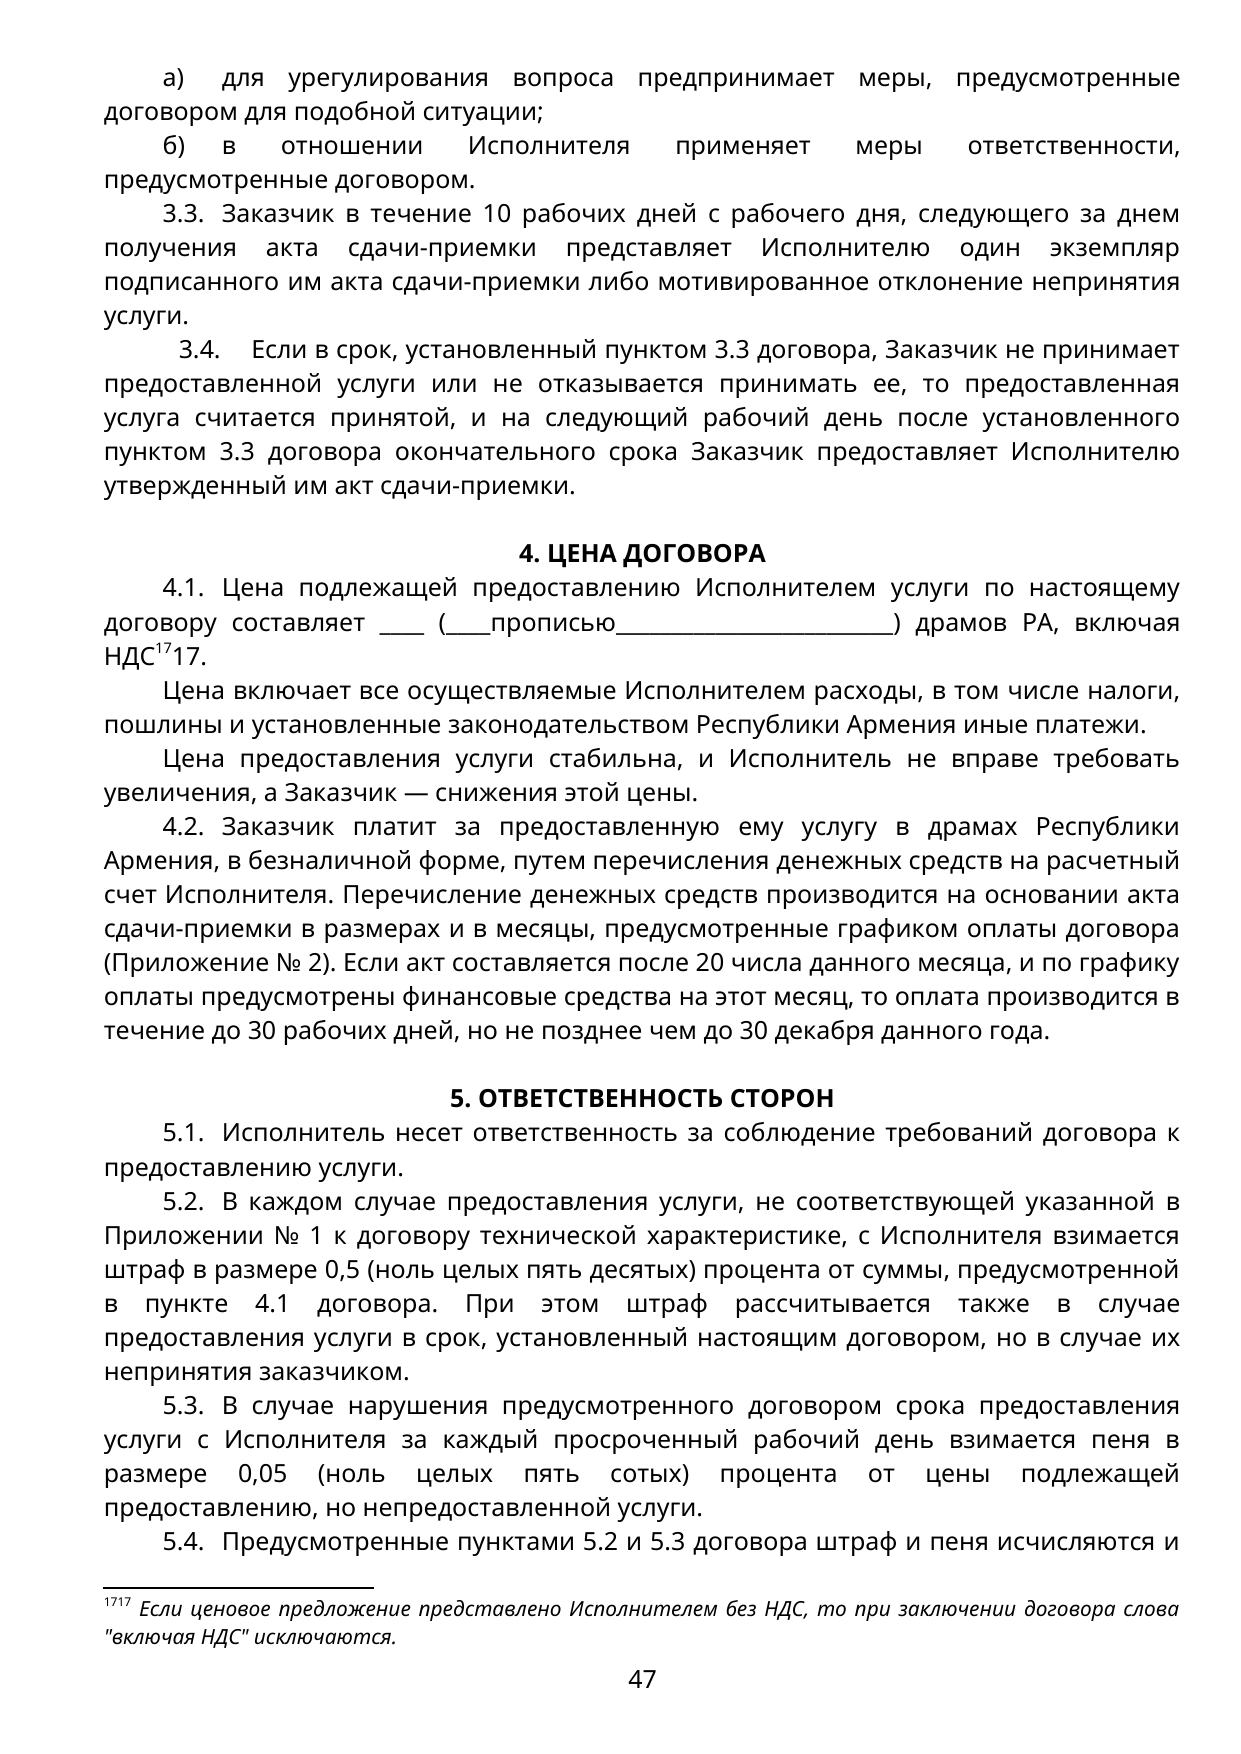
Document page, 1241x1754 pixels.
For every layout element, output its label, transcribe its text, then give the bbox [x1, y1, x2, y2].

text 4.2. Заказчик платит за предоставленную ему услугу в драмах Республики Армения, в безналичной форме, путем перечисления денежных средств на расчетный счет Исполнителя. Перечисление денежных средств производится на основании акта сдачи-приемки в размерах и в месяцы, предусмотренные графиком оплаты договора (Приложение № 2). Если акт составляется после 20 числа данного месяца, и по графику оплаты предусмотрены финансовые средства на этот месяц, то оплата производится в течение до 30 рабочих дней, но не позднее чем до 30 декабря данного года. [103, 808, 1181, 1047]
text 5.3. В случае нарушения предусмотренного договором срока предоставления услуги с Исполнителя за каждый просроченный рабочий день взимается пеня в размере 0,05 (ноль целых пять сотых) процента от цены подлежащей предоставлению, но непредоставленной услуги. [103, 1388, 1181, 1524]
text 4. ЦЕНА ДОГОВОРА [103, 536, 1181, 570]
text а) для урегулирования вопроса предпринимает меры, предусмотренные договором для подобной ситуации; [103, 59, 1181, 127]
text 3.4. Если в срок, установленный пунктом 3.3 договора, Заказчик не принимает предоставленной услуги или не отказывается принимать ее, то предоставленная услуга считается принятой, и на следующий рабочий день после установленного пунктом 3.3 договора окончательного срока Заказчик предоставляет Исполнителю утвержденный им акт сдачи-приемки. [103, 332, 1181, 502]
text 5.2. В каждом случае предоставления услуги, не соответствующей указанной в Приложении № 1 к договору технической характеристике, с Исполнителя взимается штраф в размере 0,5 (ноль целых пять десятых) процента от суммы, предусмотренной в пункте 4.1 договора. При этом штраф рассчитывается также в случае предоставления услуги в срок, установленный настоящим договором, но в случае их непринятия заказчиком. [103, 1183, 1181, 1388]
text 4.1. Цена подлежащей предоставлению Исполнителем услуги по настоящему договору составляет ____ (____прописью_________________________) драмов РА, включая НДС17. [103, 570, 1181, 672]
text 5. ОТВЕТСТВЕННОСТЬ СТОРОН [103, 1081, 1181, 1115]
text б) в отношении Исполнителя применяет меры ответственности, предусмотренные договором. [103, 127, 1181, 195]
text Цена предоставления услуги стабильна, и Исполнитель не вправе требовать увеличения, а Заказчик — снижения этой цены. [103, 740, 1181, 808]
text 5.1. Исполнитель несет ответственность за соблюдение требований договора к предоставлению услуги. [103, 1115, 1181, 1183]
text 3.3. Заказчик в течение 10 рабочих дней с рабочего дня, следующего за днем получения акта сдачи-приемки представляет Исполнителю один экземпляр подписанного им акта сдачи-приемки либо мотивированное отклонение непринятия услуги. [103, 195, 1181, 332]
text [103, 1524, 1181, 1558]
text Цена включает все осуществляемые Исполнителем расходы, в том числе налоги, пошлины и установленные законодательством Республики Армения иные платежи. [103, 672, 1181, 740]
